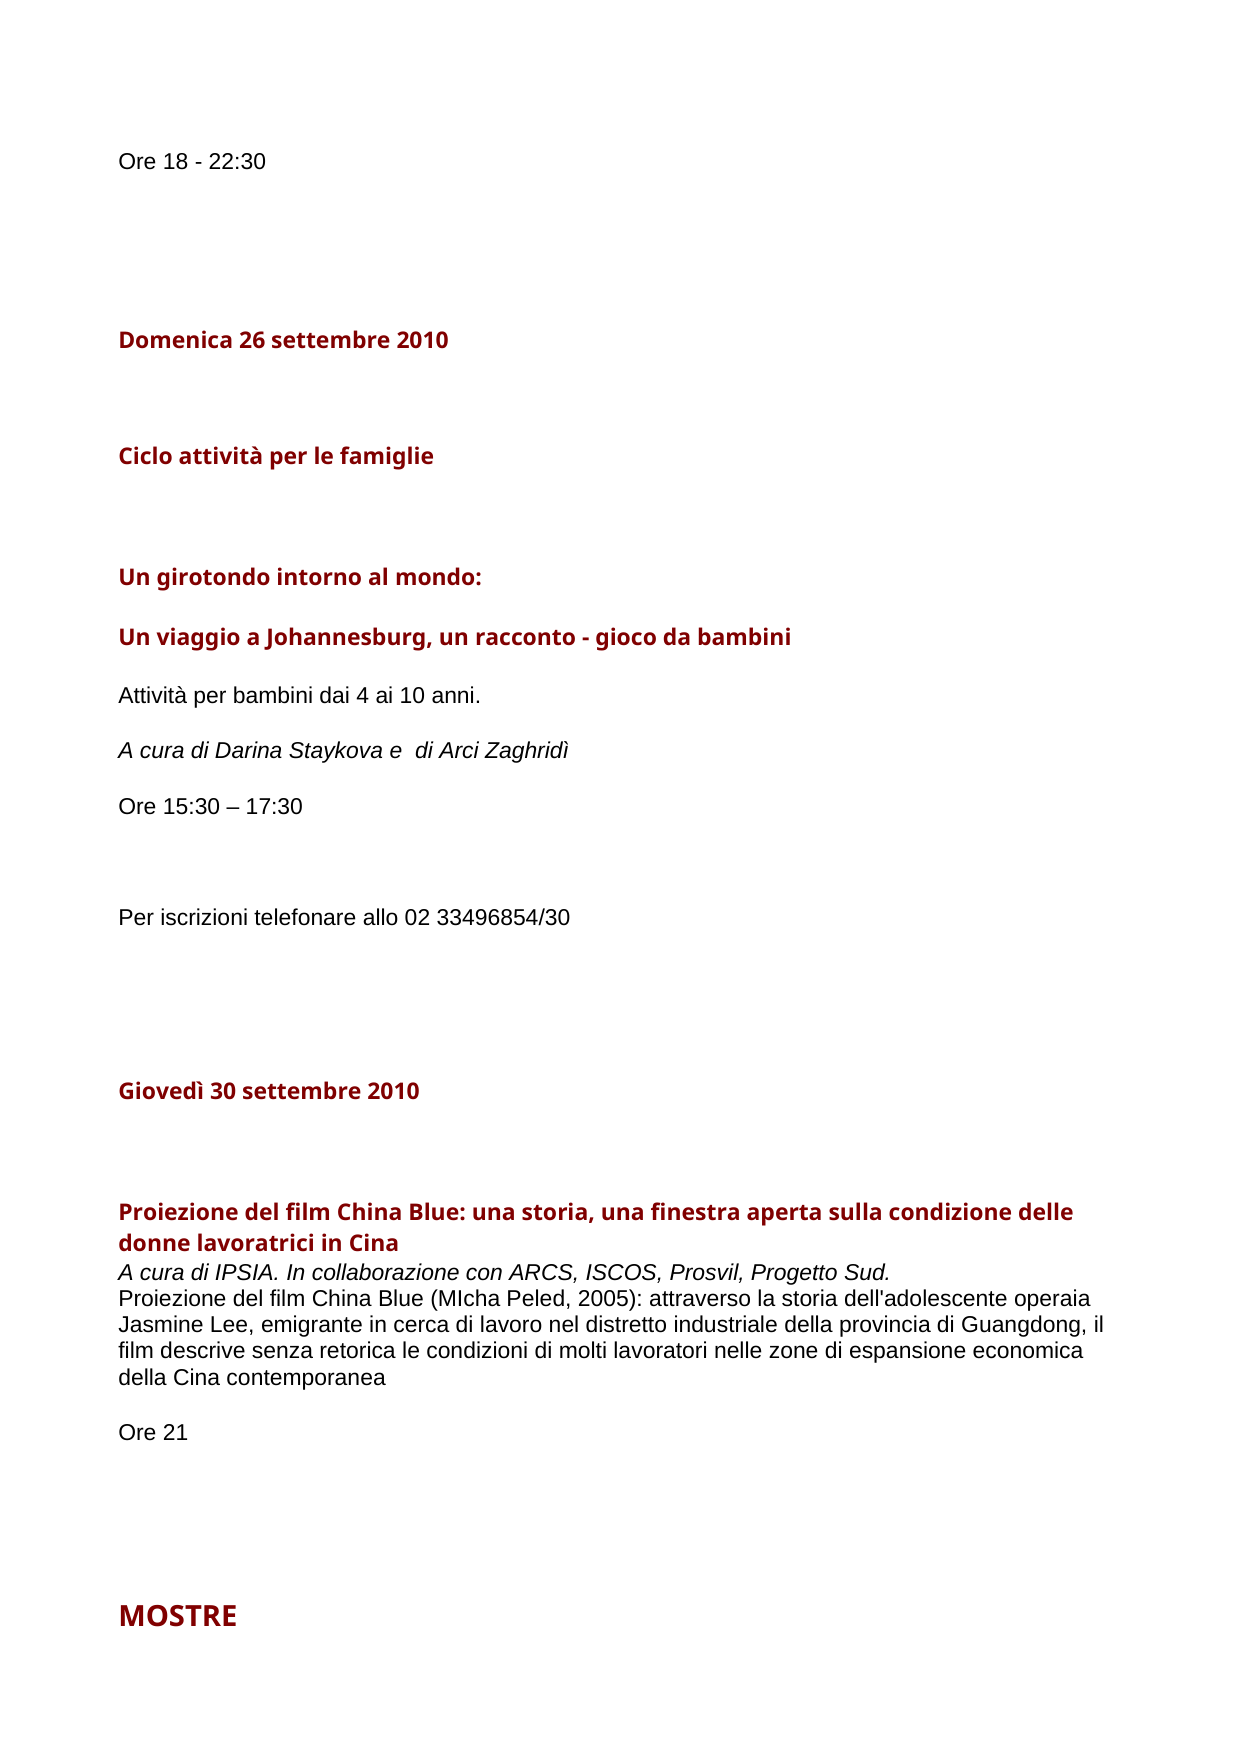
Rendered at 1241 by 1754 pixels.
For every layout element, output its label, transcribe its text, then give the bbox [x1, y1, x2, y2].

text Ciclo attività per le famiglie [118, 440, 1122, 471]
text Attività per bambini dai 4 ai 10 anni. [118, 682, 1122, 708]
text A cura di Darina Staykova e di Arci Zaghridì [118, 737, 1122, 763]
text Ore 18 - 22:30 [118, 148, 1122, 174]
text Giovedì 30 settembre 2010 [118, 1075, 1122, 1106]
text Domenica 26 settembre 2010 [118, 324, 1122, 355]
text Ore 15:30 – 17:30 [118, 793, 1122, 819]
text Un viaggio a Johannesburg, un racconto - gioco da bambini [118, 621, 1122, 652]
text Ore 21 [118, 1419, 1122, 1446]
text Proiezione del film China Blue: una storia, una finestra aperta sulla condizione delle donne lavoratrici in Cina A cura di IPSIA. In collaborazione con ARCS, ISCOS, Prosvil, Progetto Sud. Proiezione del film China Blue (MIcha Peled, 2005): attraverso la storia dell'adolescente operaia Jasmine Lee, emigrante in cerca di lavoro nel distretto industriale della provincia di Guangdong, il film descrive senza retorica le condizioni di molti lavoratori nelle zone di espansione economica della Cina contemporanea [118, 1196, 1122, 1390]
text Per iscrizioni telefonare allo 02 33496854/30 [118, 904, 1122, 930]
text MOSTRE [118, 1596, 1122, 1635]
text Un girotondo intorno al mondo: [118, 561, 1122, 592]
